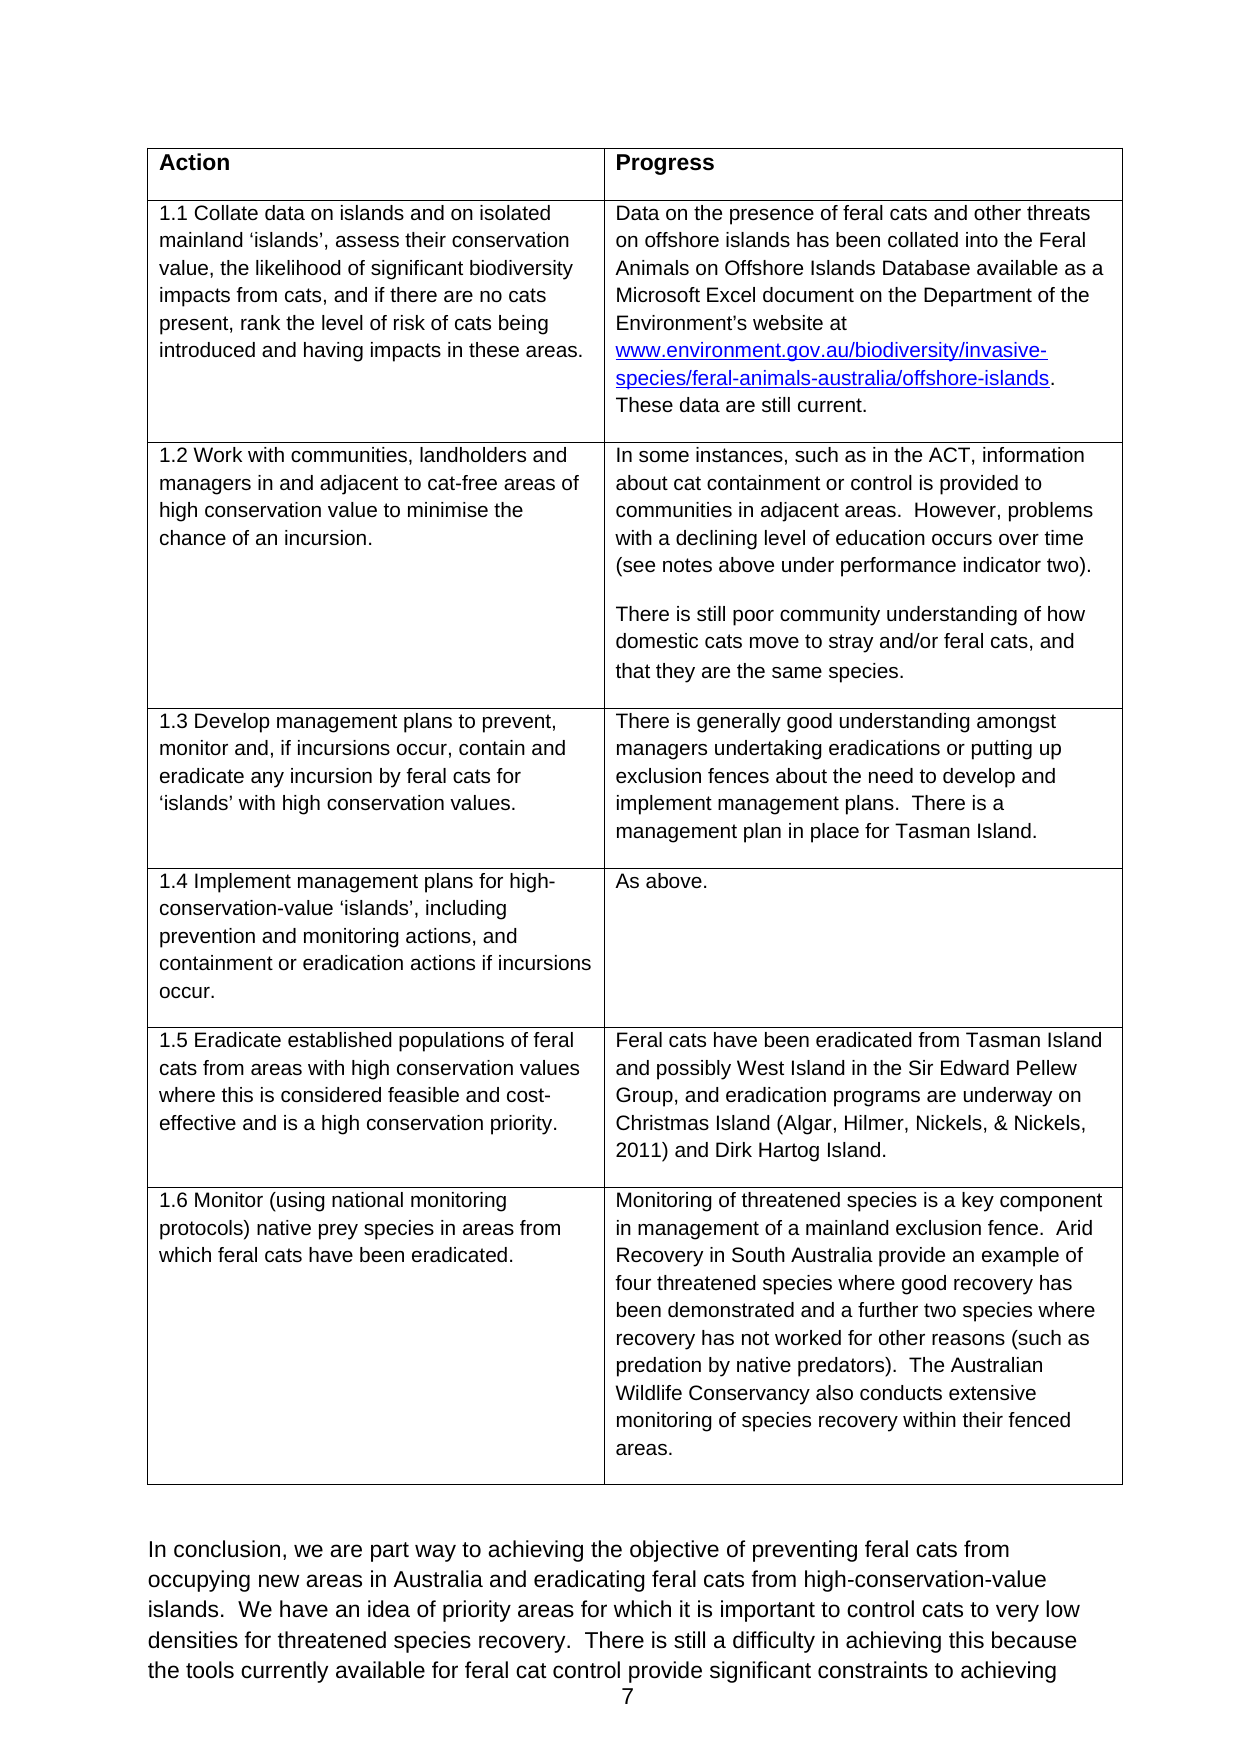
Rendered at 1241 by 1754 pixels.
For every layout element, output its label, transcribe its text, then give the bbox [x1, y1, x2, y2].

table_header Action [148, 149, 604, 200]
table_cell 1.2 Work with communities, landholders and managers in and adjacent to cat-free areas of high conservation value to minimise the chance of an incursion. [148, 443, 604, 708]
table_cell Feral cats have been eradicated from Tasman Island and possibly West Island in the Sir Edward Pellew Group, and eradication programs are underway on Christmas Island and Dirk Hartog Island. [605, 1028, 1122, 1187]
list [148, 1536, 1107, 1683]
table_cell 1.1 Collate data on islands and on isolated mainland ‘islands’, assess their conservation value, the likelihood of significant biodiversity impacts from cats, and if there are no cats present, rank the level of risk of cats being introduced and having impacts in these areas. [148, 201, 604, 442]
table_cell In some instances, such as in the ACT, information about cat containment or control is provided to communities in adjacent areas. However, problems with a declining level of education occurs over time (see notes above under performance indicator two). There is still poor community understanding of how domestic cats move to stray and/or feral cats, and that they are the same species. [605, 443, 1122, 708]
table_cell 1.4 Implement management plans for high-conservation-value ‘islands’, including prevention and monitoring actions, and containment or eradication actions if incursions occur. [148, 869, 604, 1027]
table_cell 1.3 Develop management plans to prevent, monitor and, if incursions occur, contain and eradicate any incursion by feral cats for ‘islands’ with high conservation values. [148, 709, 604, 867]
table_header Progress [605, 149, 1122, 200]
table_cell Monitoring of threatened species is a key component in management of a mainland exclusion fence. Arid Recovery in South Australia provide an example of four threatened species where good recovery has been demonstrated and a further two species where recovery has not worked for other reasons (such as predation by native predators). The Australian Wildlife Conservancy also conducts extensive monitoring of species recovery within their fenced areas. [605, 1188, 1122, 1484]
table_cell Data on the presence of feral cats and other threats on offshore islands has been collated into the Feral Animals on Offshore Islands Database available as a Microsoft Excel document on the Department of the Environment’s website at www.environment.gov.au/biodiversity/invasive-species/feral-animals-australia/offshore-islands. These data are still current. [605, 201, 1122, 442]
table_cell 1.5 Eradicate established populations of feral cats from areas with high conservation values where this is considered feasible and cost-effective and is a high conservation priority. [148, 1028, 604, 1187]
table_cell 1.6 Monitor (using national monitoring protocols) native prey species in areas from which feral cats have been eradicated. [148, 1188, 604, 1484]
table_cell As above. [605, 869, 1122, 1027]
table_cell There is generally good understanding amongst managers undertaking eradications or putting up exclusion fences about the need to develop and implement management plans. There is a management plan in place for Tasman Island. [605, 709, 1122, 867]
